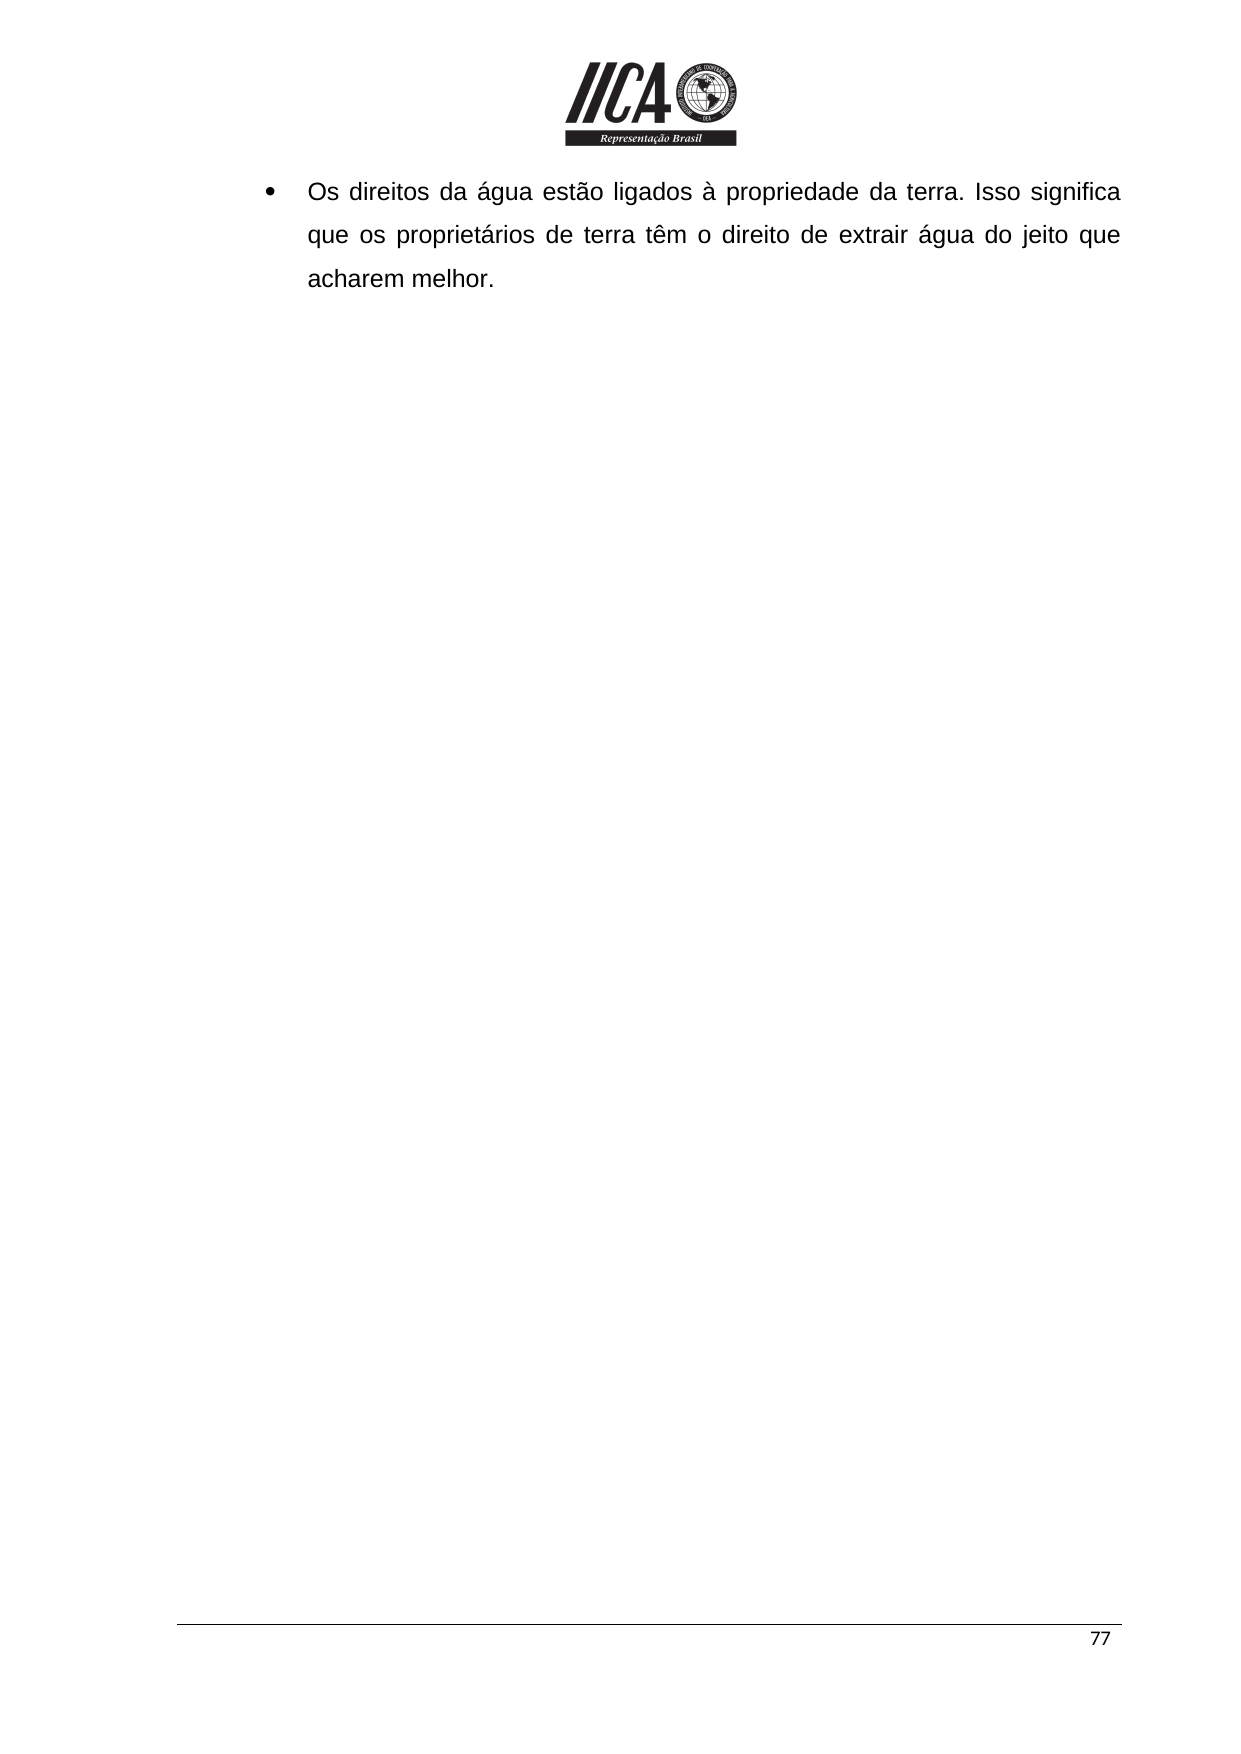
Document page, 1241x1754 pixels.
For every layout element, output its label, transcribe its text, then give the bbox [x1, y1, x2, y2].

list Os direitos da água estão ligados à propriedade da terra. Isso significa que os proprietários de terra têm o direito de extrair água do jeito que acharem melhor. [266, 177, 1122, 292]
picture [560, 58, 740, 148]
